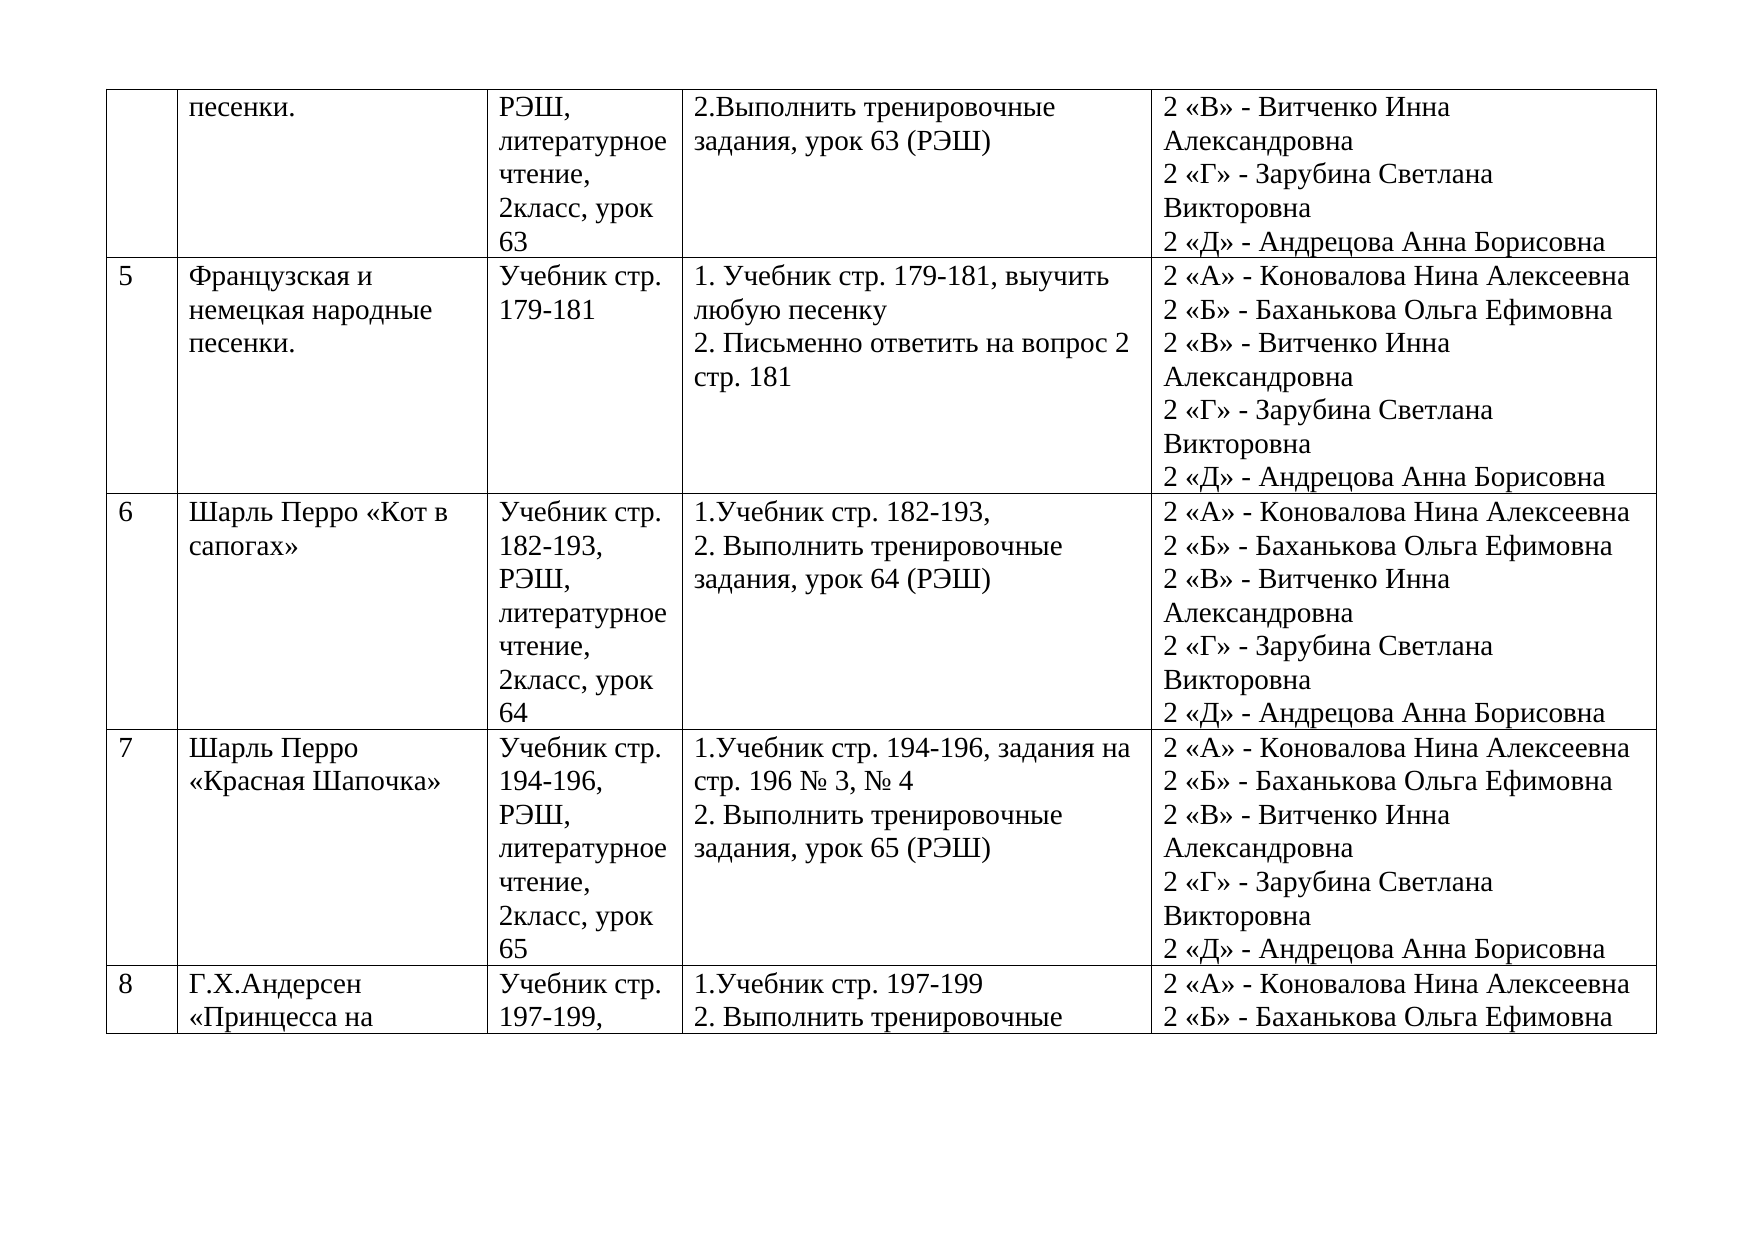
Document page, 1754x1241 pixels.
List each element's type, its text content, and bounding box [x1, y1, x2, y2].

table_cell 1.Учебник стр. 182-193, 2. Выполнить тренировочные задания, урок 64 (РЭШ) [683, 494, 1151, 729]
table_cell Шарль Перро «Кот в сапогах» [178, 494, 487, 729]
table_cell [1152, 966, 1656, 1033]
table_cell 5 [107, 258, 177, 493]
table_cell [178, 966, 487, 1033]
table_cell 6 [107, 494, 177, 729]
table_cell 1. Учебник стр. 179-181, выучить любую песенку 2. Письменно ответить на вопрос 2 стр. 181 [683, 258, 1151, 493]
table_cell Учебник стр. 179-181 [488, 258, 682, 493]
table_cell 8 [107, 966, 177, 1033]
table_cell 4 [107, 90, 177, 257]
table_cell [1152, 90, 1656, 257]
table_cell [488, 90, 682, 257]
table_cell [683, 90, 1151, 257]
table_cell Учебник стр. 194-196, РЭШ, литературное чтение, 2класс, урок 65 [488, 730, 682, 965]
table_cell Шарль Перро «Красная Шапочка» [178, 730, 487, 965]
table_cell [178, 90, 487, 257]
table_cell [683, 966, 1151, 1033]
table_cell Учебник стр. 182-193, РЭШ, литературное чтение, 2класс, урок 64 [488, 494, 682, 729]
table_cell 7 [107, 730, 177, 965]
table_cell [488, 966, 682, 1033]
table_cell 1.Учебник стр. 194-196, задания на стр. 196 № 3, № 4 2. Выполнить тренировочные задания, урок 65 (РЭШ) [683, 730, 1151, 965]
table_cell Французская и немецкая народные песенки. [178, 258, 487, 493]
